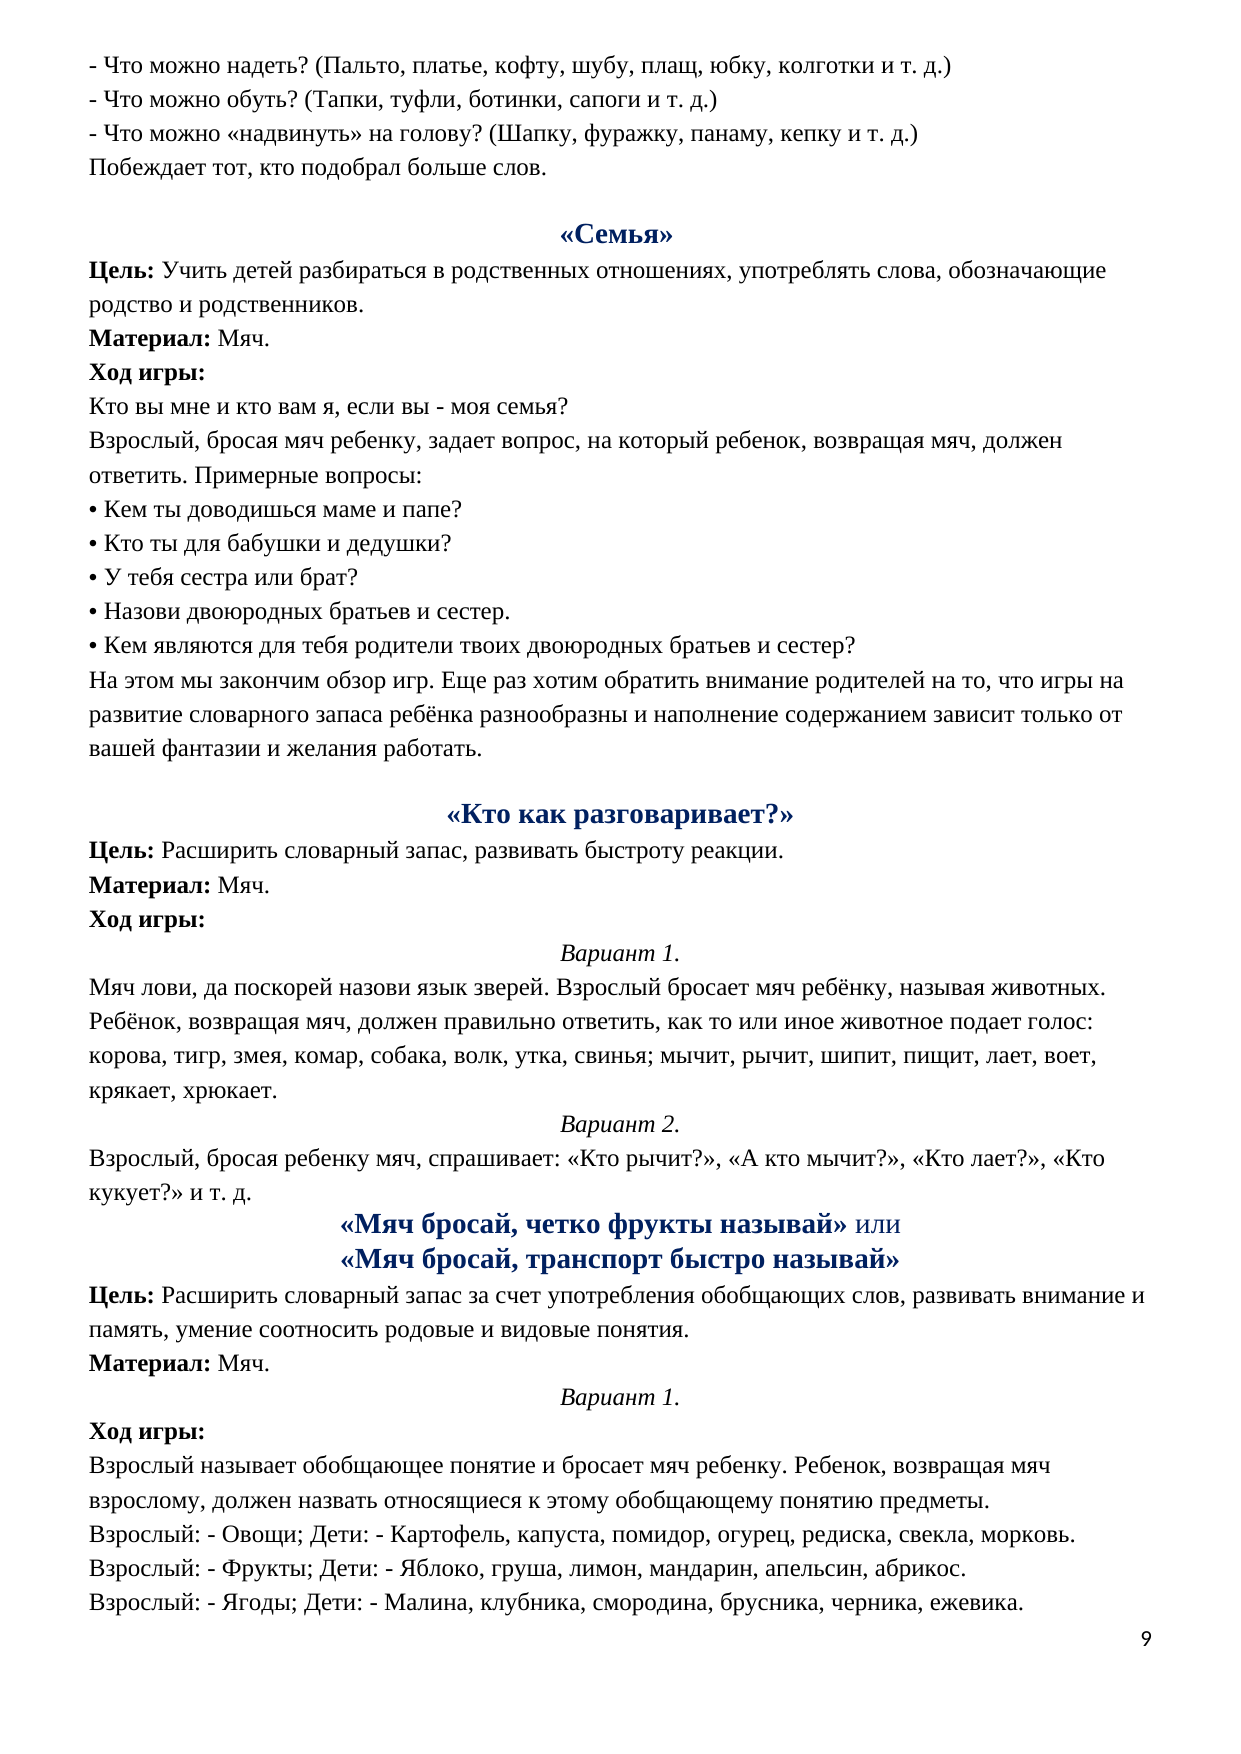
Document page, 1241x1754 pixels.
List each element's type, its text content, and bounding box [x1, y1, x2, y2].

text Цель: Расширить словарный запас, развивать быстроту реакции. [89, 830, 1152, 864]
text Материал: Мяч. [89, 864, 1152, 898]
text Ход игры: [89, 898, 1152, 933]
text - Что можно обуть? (Тапки, туфли, ботинки, сапоги и т. д.) [89, 78, 1152, 113]
text • Назови двоюродных братьев и сестер. [89, 591, 1152, 625]
text Ход игры: [89, 1411, 1152, 1445]
text «Семья» [89, 215, 1152, 249]
text Взрослый: - Овощи; Дети: - Картофель, капуста, помидор, огурец, редиска, свекла, морковь. [89, 1513, 1152, 1548]
text «Кто как разговаривает?» [89, 796, 1152, 830]
text На этом мы закончим обзор игр. Еще раз хотим обратить внимание родителей на то, что игры на развитие словарного запаса ребёнка разнообразны и наполнение содержанием зависит только от вашей фантазии и желания работать. [89, 659, 1152, 762]
text Взрослый: - Фрукты; Дети: - Яблоко, груша, лимон, мандарин, апельсин, абрикос. [89, 1548, 1152, 1582]
text Вариант 1. [89, 933, 1152, 967]
text • Кто ты для бабушки и дедушки? [89, 523, 1152, 557]
text Цель: Расширить словарный запас за счет употребления обобщающих слов, развивать внимание и память, умение соотносить родовые и видовые понятия. [89, 1274, 1152, 1343]
text Цель: Учить детей разбираться в родственных отношениях, употреблять слова, обозначающие родство и родственников. [89, 249, 1152, 318]
text - Что можно надеть? (Пальто, платье, кофту, шубу, плащ, юбку, колготки и т. д.) [89, 44, 1152, 78]
text • Кем ты доводишься маме и папе? [89, 488, 1152, 523]
text Материал: Мяч. [89, 1343, 1152, 1377]
text • У тебя сестра или брат? [89, 557, 1152, 591]
text Мяч лови, да поскорей назови язык зверей. Взрослый бросает мяч ребёнку, называя животных. Ребёнок, возвращая мяч, должен правильно ответить, как то или иное животное подает голос: корова, тигр, змея, комар, собака, волк, утка, свинья; мычит, рычит, шипит, пищит, лает, воет, крякает, хрюкает. [89, 967, 1152, 1103]
text - Что можно «надвинуть» на голову? (Шапку, фуражку, панаму, кепку и т. д.) [89, 113, 1152, 147]
text «Мяч бросай, транспорт быстро называй» [89, 1240, 1152, 1274]
text Вариант 1. [89, 1377, 1152, 1411]
text Взрослый, бросая мяч ребенку, задает вопрос, на который ребенок, возвращая мяч, должен ответить. Примерные вопросы: [89, 420, 1152, 488]
text Взрослый: - Ягоды; Дети: - Малина, клубника, смородина, брусника, черника, ежевика. [89, 1582, 1152, 1616]
text Взрослый, бросая ребенку мяч, спрашивает: «Кто рычит?», «А кто мычит?», «Кто лает?», «Кто кукует?» и т. д. [89, 1138, 1152, 1206]
text Ход игры: [89, 352, 1152, 386]
text Взрослый называет обобщающее понятие и бросает мяч ребенку. Ребенок, возвращая мяч взрослому, должен назвать относящиеся к этому обобщающему понятию предметы. [89, 1445, 1152, 1513]
text • Кем являются для тебя родители твоих двоюродных братьев и сестер? [89, 625, 1152, 659]
text «Мяч бросай, четко фрукты называй» или [89, 1206, 1152, 1240]
text Вариант 2. [89, 1103, 1152, 1138]
text Побеждает тот, кто подобрал больше слов. [89, 147, 1152, 181]
text Кто вы мне и кто вам я, если вы - моя семья? [89, 386, 1152, 420]
text Материал: Мяч. [89, 318, 1152, 352]
